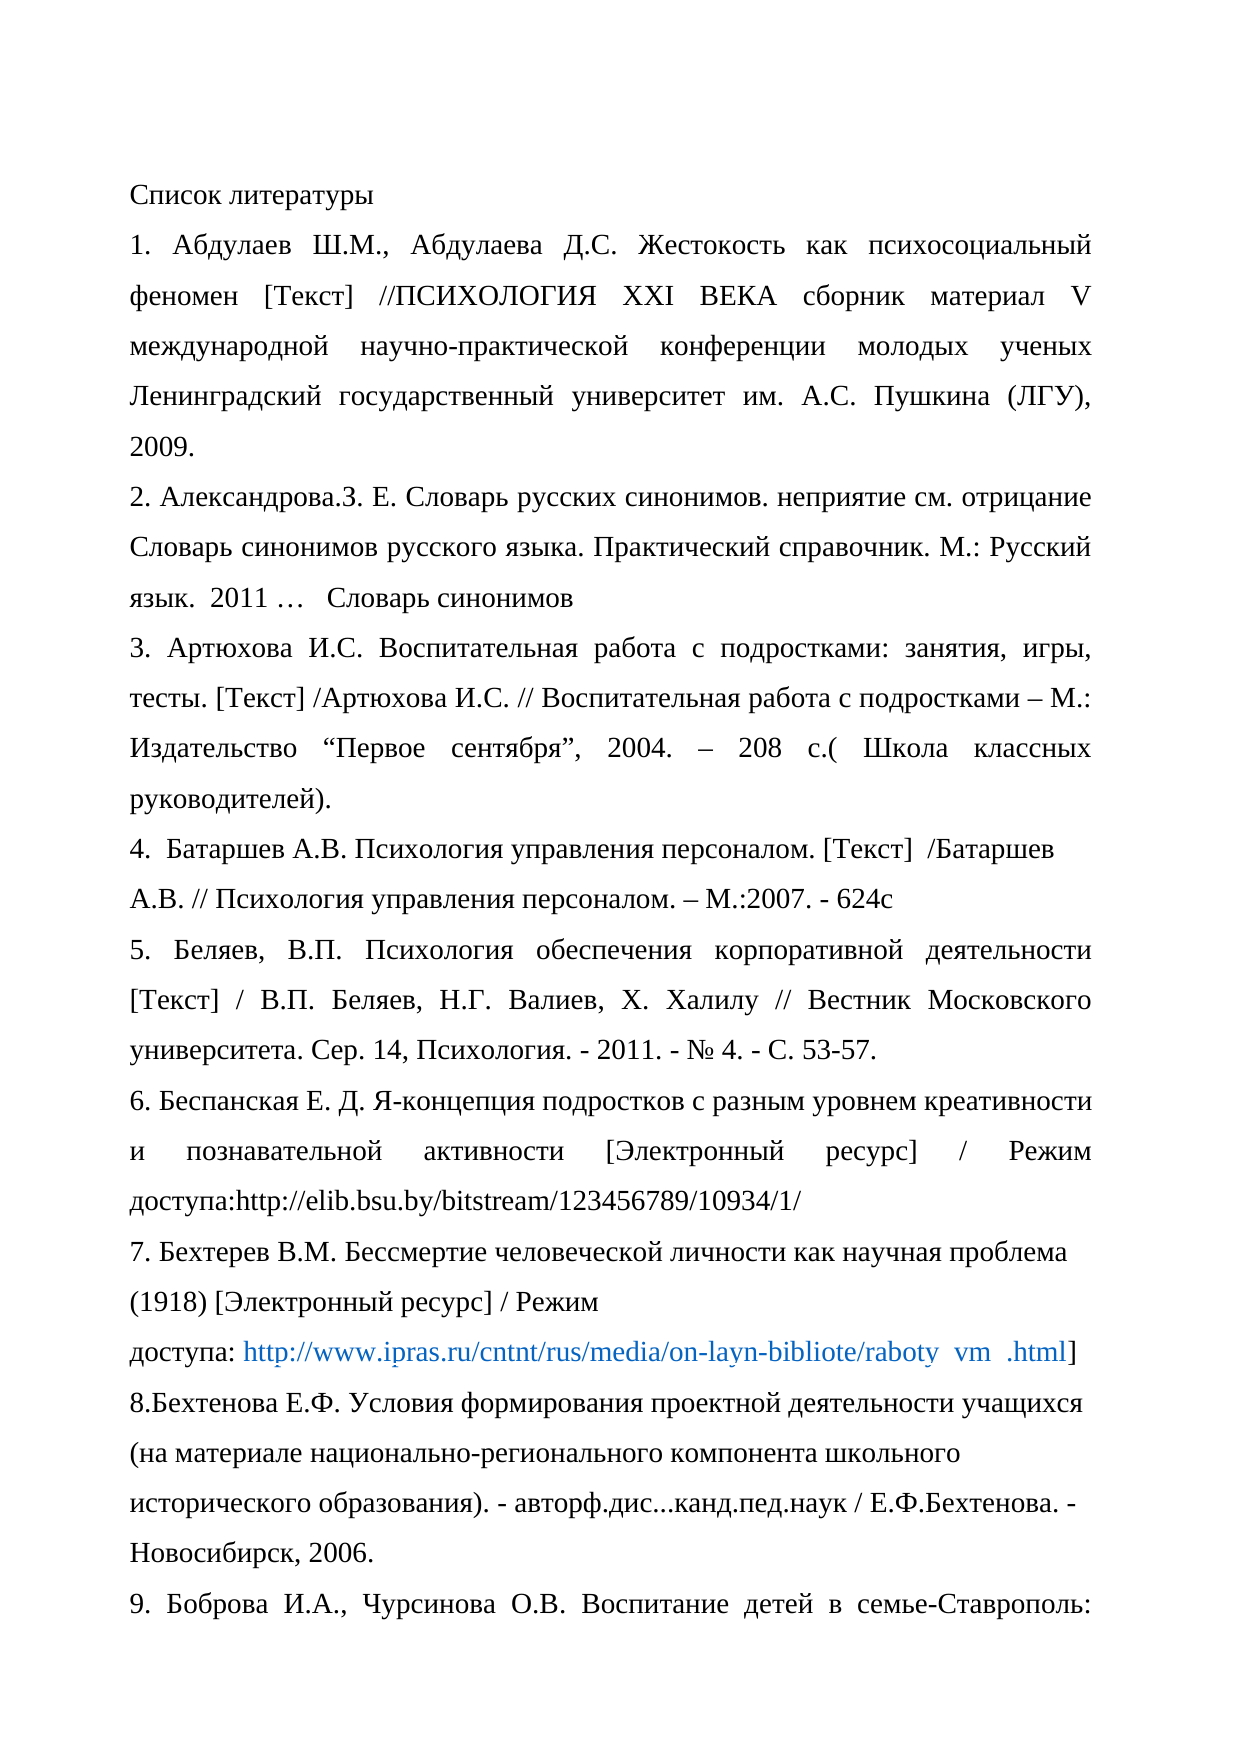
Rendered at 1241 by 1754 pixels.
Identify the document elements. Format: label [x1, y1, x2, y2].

table_header [118, 177, 1104, 1619]
